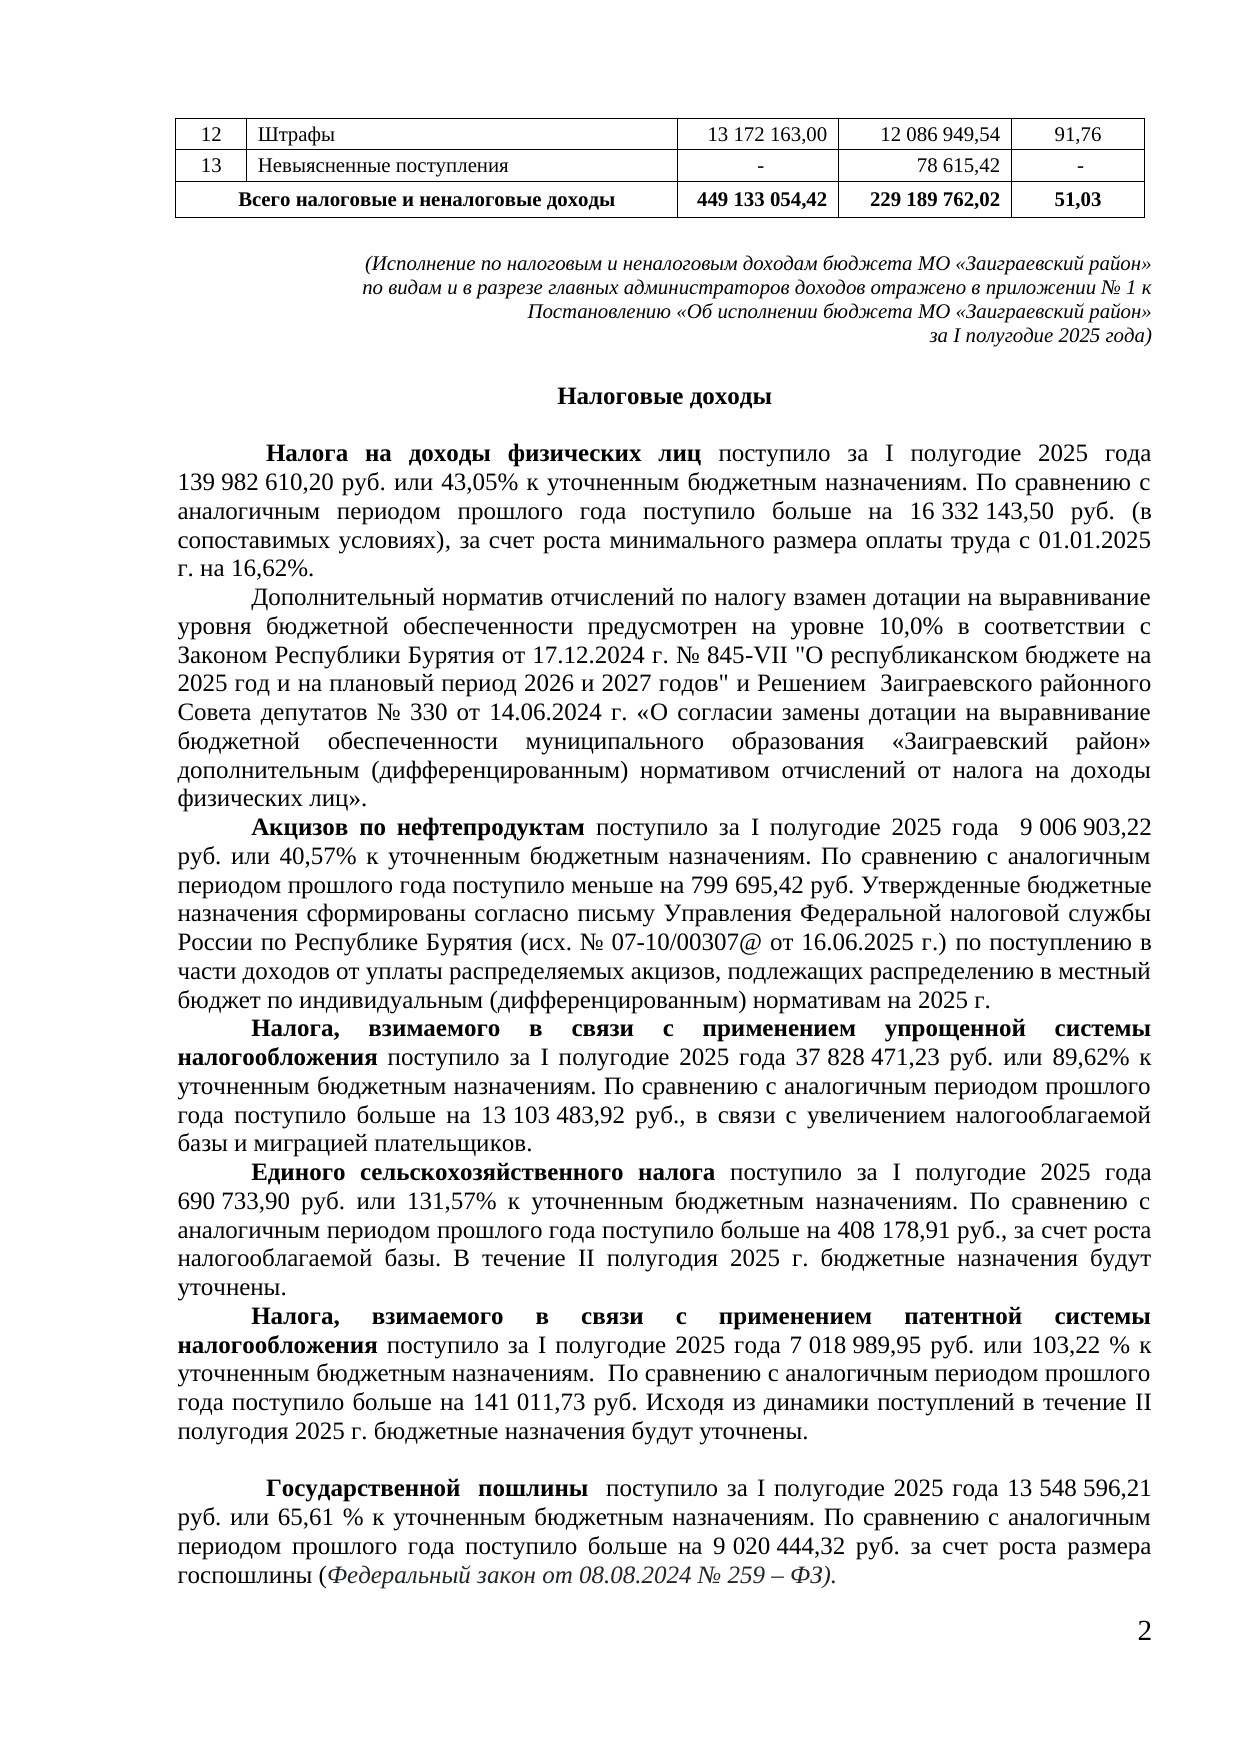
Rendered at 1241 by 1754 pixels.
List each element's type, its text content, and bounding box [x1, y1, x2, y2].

text по видам и в разрезе главных администраторов доходов отражено в приложении № 1 к Постановлению «Об исполнении бюджета МО «Заиграевский район» [177, 275, 1152, 323]
text Дополнительный норматив отчислений по налогу взамен дотации на выравнивание уровня бюджетной обеспеченности предусмотрен на уровне 10,0% в соответствии с Законом Республики Бурятия от 17.12.2024 г. № 845-VII "О республиканском бюджете на 2025 год и на плановый период 2026 и 2027 годов" и Решением Заиграевского районного Совета депутатов № 330 от 14.06.2024 г. «О согласии замены дотации на выравнивание бюджетной обеспеченности муниципального образования «Заиграевский район» дополнительным (дифференцированным) нормативом отчислений от налога на доходы физических лиц». [177, 582, 1152, 812]
table_cell 449 133 054,42 [678, 182, 838, 217]
table_cell Всего налоговые и неналоговые доходы [176, 182, 677, 217]
table_cell 13 172 163,00 [678, 119, 838, 149]
text Государственной пошлины поступило за I полугодие 2025 года 13 548 596,21 руб. или 65,61 % к уточненным бюджетным назначениям. По сравнению с аналогичным периодом прошлого года поступило больше на 9 020 444,32 руб. за счет роста размера госпошлины (Федеральный закон от 08.08.2024 № 259 – ФЗ). [177, 1473, 1152, 1588]
table_cell - [1012, 150, 1144, 181]
table_cell 78 615,42 [839, 150, 1011, 181]
text Акцизов по нефтепродуктам поступило за I полугодие 2025 года 9 006 903,22 руб. или 40,57% к уточненным бюджетным назначениям. По сравнению с аналогичным периодом прошлого года поступило меньше на 799 695,42 руб. Утвержденные бюджетные назначения сформированы согласно письму Управления Федеральной налоговой службы России по Республике Бурятия (исх. № 07-10/00307@ от 16.06.2025 г.) по поступлению в части доходов от уплаты распределяемых акцизов, подлежащих распределению в местный бюджет по индивидуальным (дифференцированным) нормативам на 2025 г. [177, 812, 1152, 1013]
table_cell 229 189 762,02 [839, 182, 1011, 217]
text (Исполнение по налоговым и неналоговым доходам бюджета МО «Заиграевский район» [177, 251, 1152, 275]
table_cell 12 [176, 119, 246, 149]
table_cell 91,76 [1012, 119, 1144, 149]
table_cell Невыясненные поступления [247, 150, 677, 181]
table_cell - [678, 150, 838, 181]
text Налога, взимаемого в связи с применением патентной системы налогообложения поступило за I полугодие 2025 года 7 018 989,95 руб. или 103,22 % к уточненным бюджетным назначениям. По сравнению с аналогичным периодом прошлого года поступило больше на 141 011,73 руб. Исходя из динамики поступлений в течение II полугодия 2025 г. бюджетные назначения будут уточнены. [177, 1301, 1152, 1445]
text Единого сельскохозяйственного налога поступило за I полугодие 2025 года 690 733,90 руб. или 131,57% к уточненным бюджетным назначениям. По сравнению с аналогичным периодом прошлого года поступило больше на 408 178,91 руб., за счет роста налогооблагаемой базы. В течение II полугодия 2025 г. бюджетные назначения будут уточнены. [177, 1157, 1152, 1301]
table_cell 51,03 [1012, 182, 1144, 217]
text за I полугодие 2025 года) [177, 323, 1152, 347]
text Налоговые доходы [177, 381, 1152, 410]
table_cell Штрафы [247, 119, 677, 149]
table_cell 13 [176, 150, 246, 181]
text Налога на доходы физических лиц поступило за I полугодие 2025 года 139 982 610,20 руб. или 43,05% к уточненным бюджетным назначениям. По сравнению с аналогичным периодом прошлого года поступило больше на 16 332 143,50 руб. (в сопоставимых условиях), за счет роста минимального размера оплаты труда с 01.01.2025 г. на 16,62%. [177, 438, 1152, 582]
table_cell 12 086 949,54 [839, 119, 1011, 149]
text Налога, взимаемого в связи с применением упрощенной системы налогообложения поступило за I полугодие 2025 года 37 828 471,23 руб. или 89,62% к уточненным бюджетным назначениям. По сравнению с аналогичным периодом прошлого года поступило больше на 13 103 483,92 руб., в связи с увеличением налогооблагаемой базы и миграцией плательщиков. [177, 1013, 1152, 1157]
